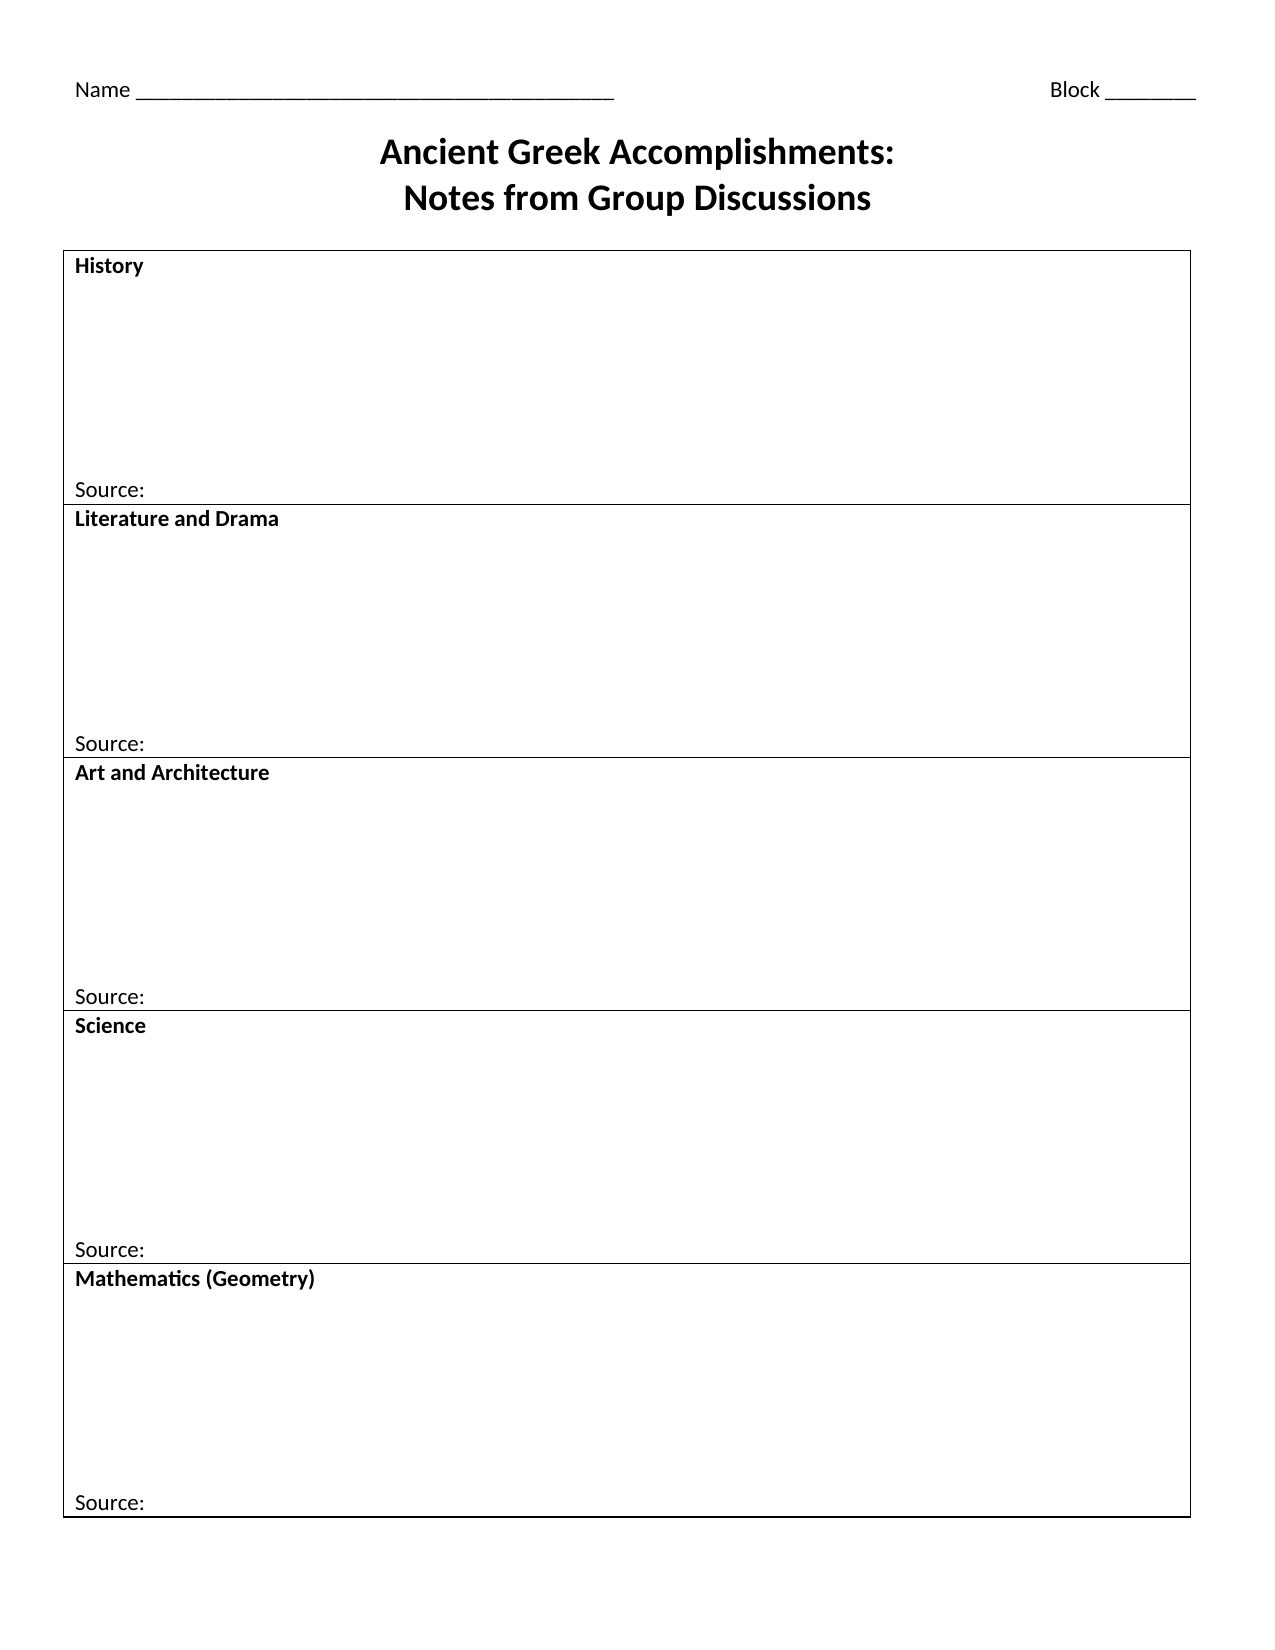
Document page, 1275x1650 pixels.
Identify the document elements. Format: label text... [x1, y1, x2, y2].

table_cell Science Source: [64, 1011, 1190, 1263]
table_cell Mathematics (Geometry) Source: [64, 1264, 1190, 1516]
table_header History Source: [64, 251, 1190, 503]
text Ancient Greek Accomplishments: [75, 128, 1200, 174]
table_cell Literature and Drama Source: [64, 505, 1190, 757]
text Notes from Group Discussions [75, 174, 1200, 220]
text Name __________________________________________ Block ________ [75, 75, 1200, 103]
table_cell Art and Architecture Source: [64, 758, 1190, 1010]
